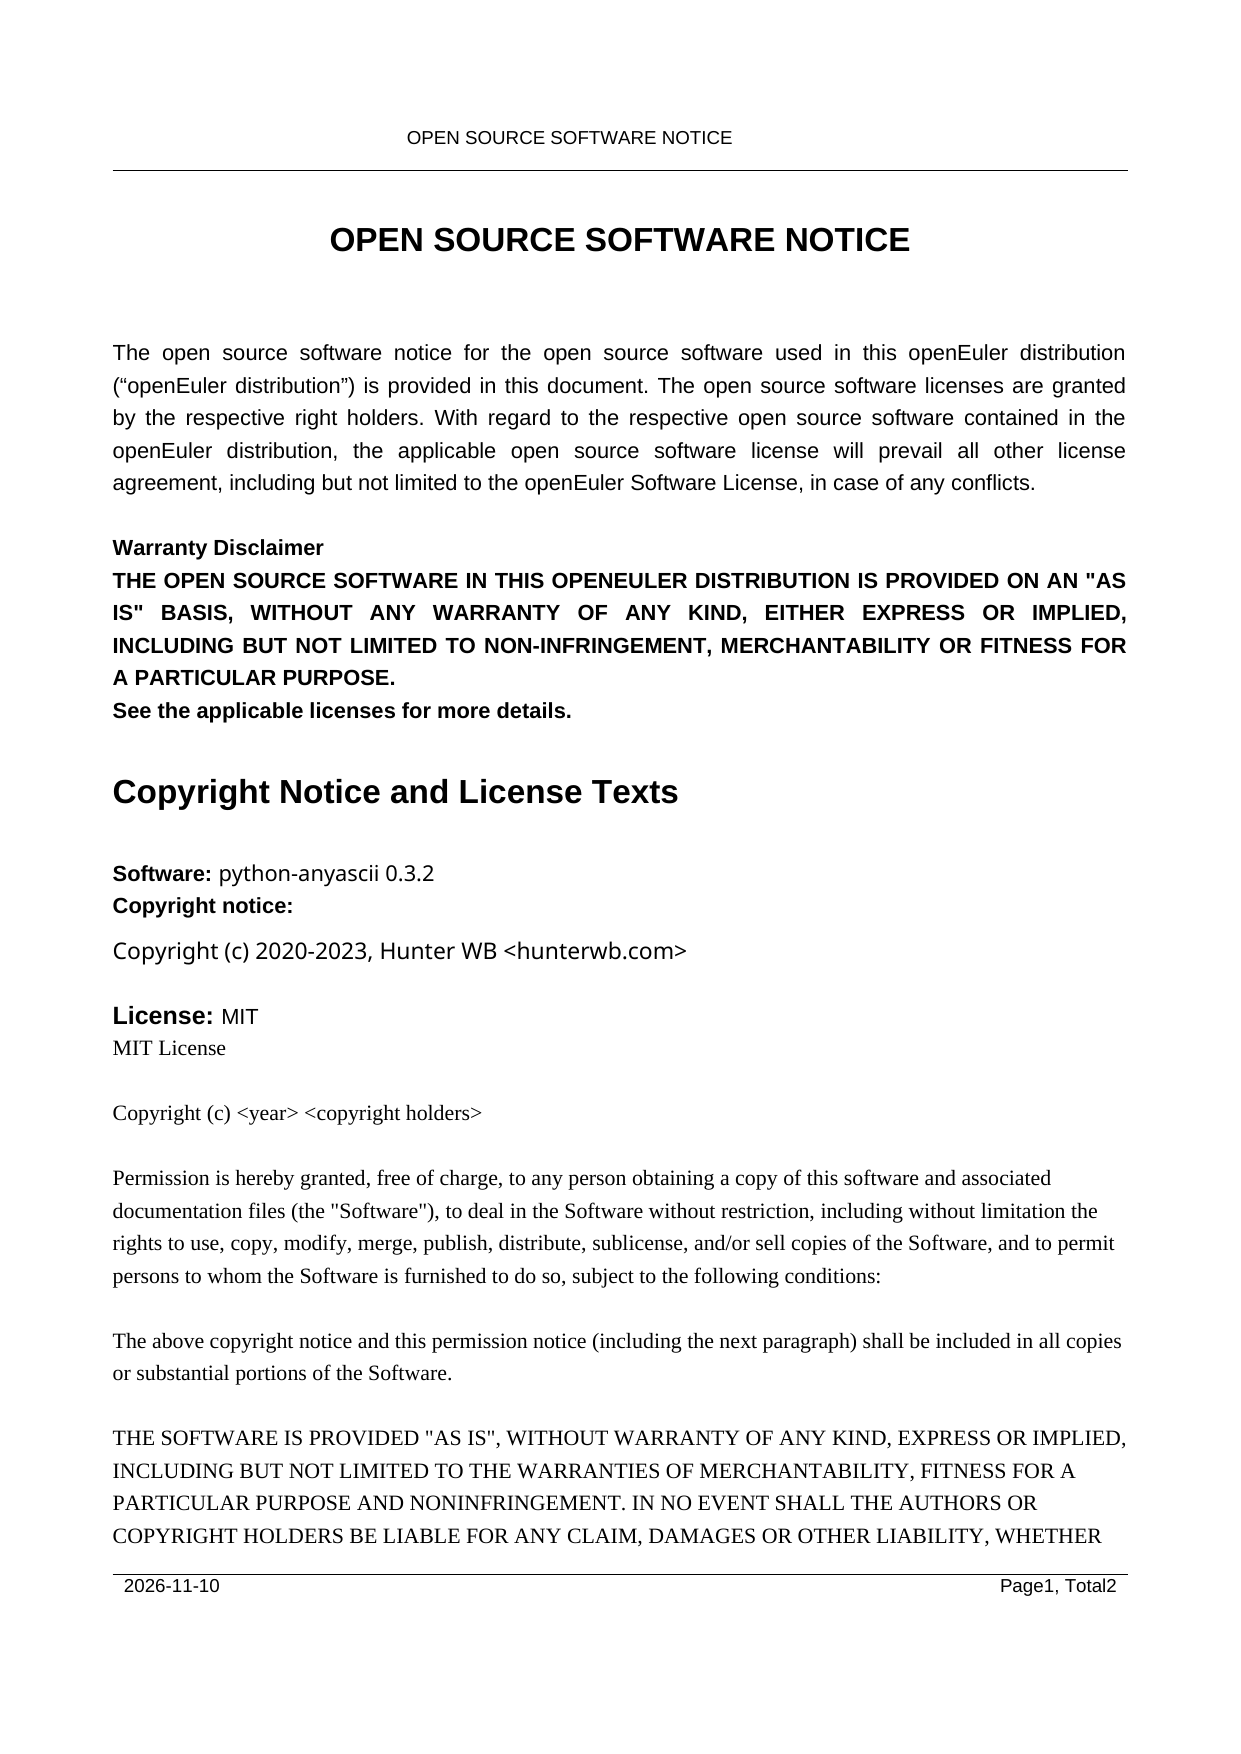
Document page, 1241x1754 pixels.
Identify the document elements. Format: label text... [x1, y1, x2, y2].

text Copyright notice: [112, 889, 1128, 921]
text The open source software notice for the open source software used in this openEuler distribution (“openEuler distribution”) is provided in this document. The open source software licenses are granted by the respective right holders. With regard to the respective open source software contained in the openEuler distribution, the applicable open source software license will prevail all other license agreement, including but not limited to the openEuler Software License, in case of any conflicts. [112, 336, 1128, 499]
text Copyright Notice and License Texts [112, 759, 1128, 824]
text THE OPEN SOURCE SOFTWARE IN THIS OPENEULER DISTRIBUTION IS PROVIDED ON AN "AS IS" BASIS, WITHOUT ANY WARRANTY OF ANY KIND, EITHER EXPRESS OR IMPLIED, INCLUDING BUT NOT LIMITED TO NON-INFRINGEMENT, MERCHANTABILITY OR FITNESS FOR A PARTICULAR PURPOSE. See the applicable licenses for more details. [112, 564, 1128, 726]
text Copyright (c) 2020-2023, Hunter WB <hunterwb.com> [112, 934, 1128, 999]
text Warranty Disclaimer [112, 531, 1128, 564]
text OPEN SOURCE SOFTWARE NOTICE [112, 206, 1128, 271]
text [112, 1031, 1128, 1551]
text License: MIT [112, 999, 1128, 1031]
title Software: python-anyascii 0.3.2 [112, 856, 1128, 889]
